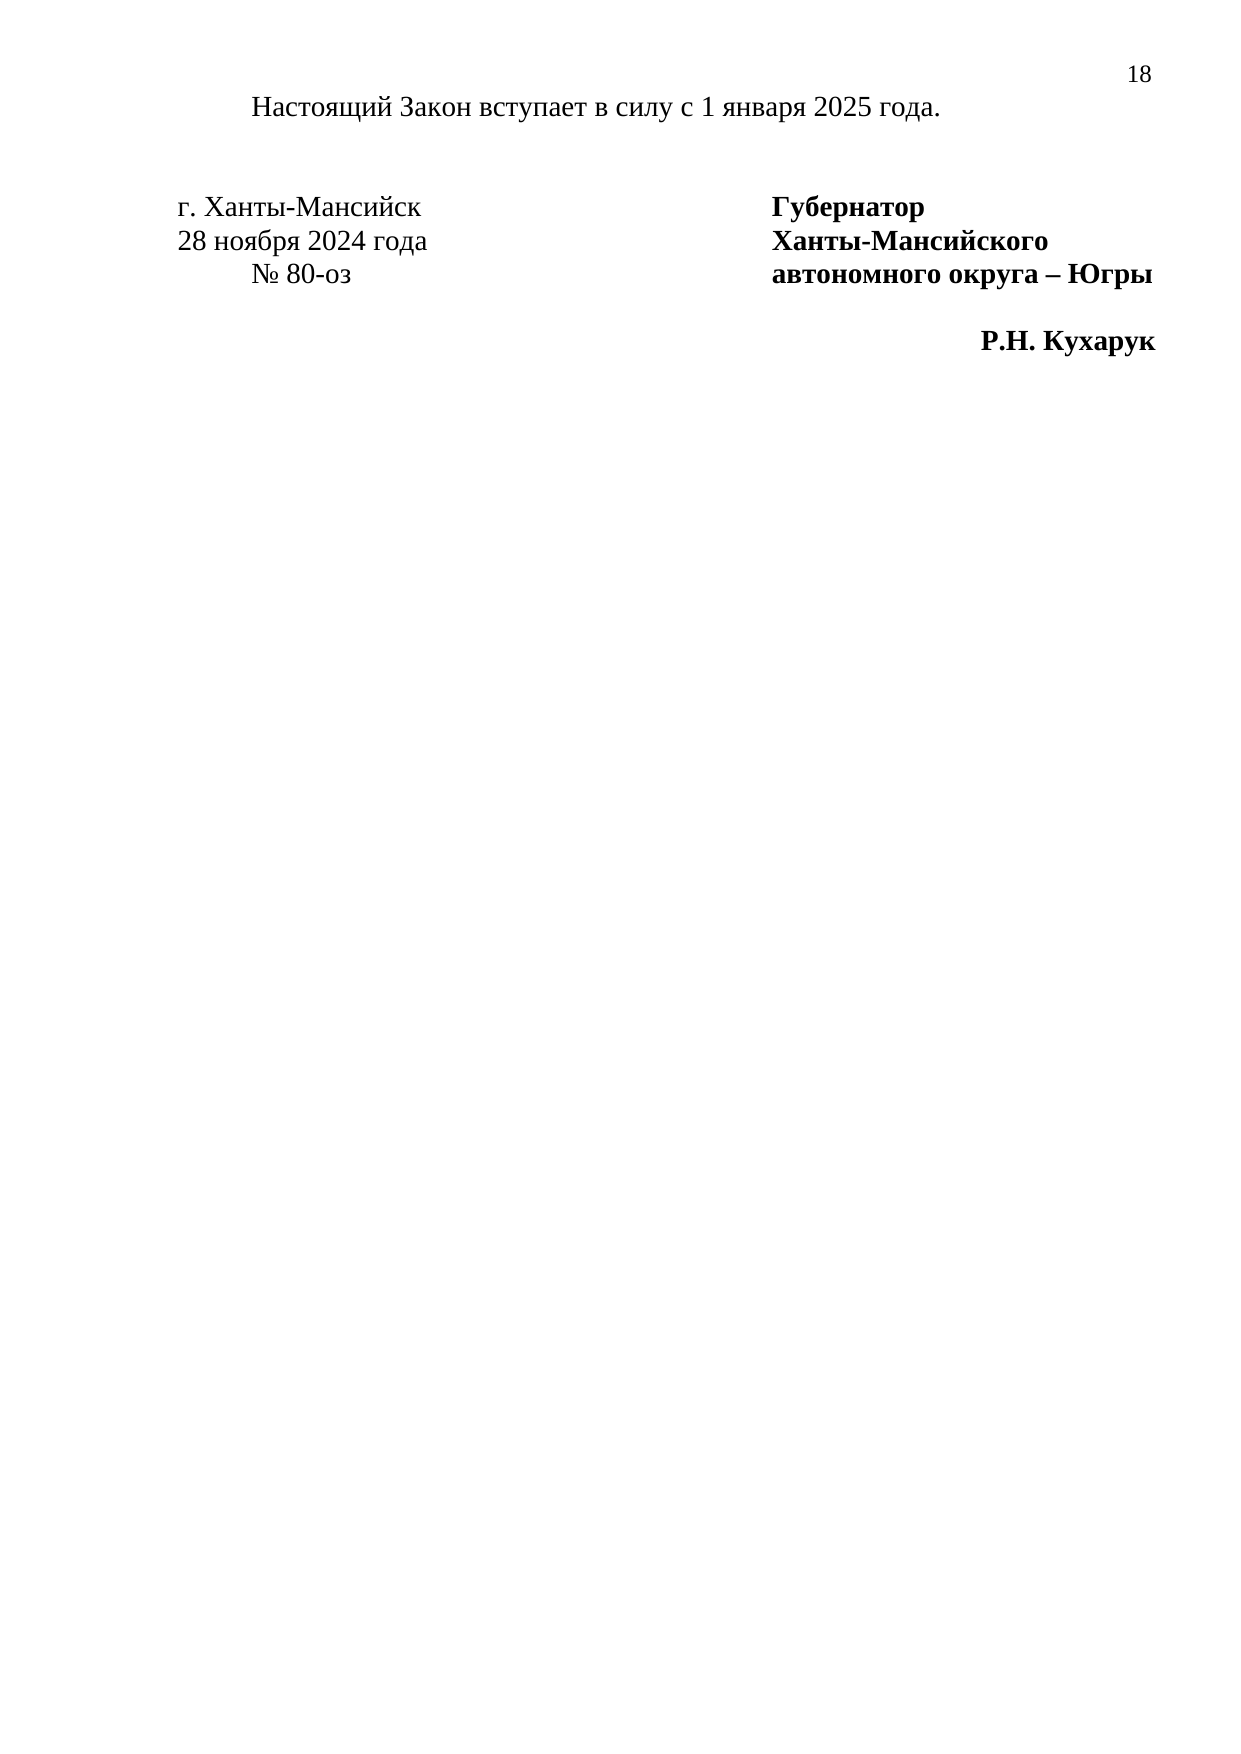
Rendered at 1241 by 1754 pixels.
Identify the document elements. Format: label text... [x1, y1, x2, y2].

table_header г. Ханты-Мансийск 28 ноября 2024 года № 80-оз [166, 189, 644, 357]
table_header Губернатор Ханты-Мансийского автономного округа – Югры Р.Н. Кухарук [644, 189, 1167, 357]
text Настоящий Закон вступает в силу с 1 января 2025 года. [177, 89, 1152, 122]
